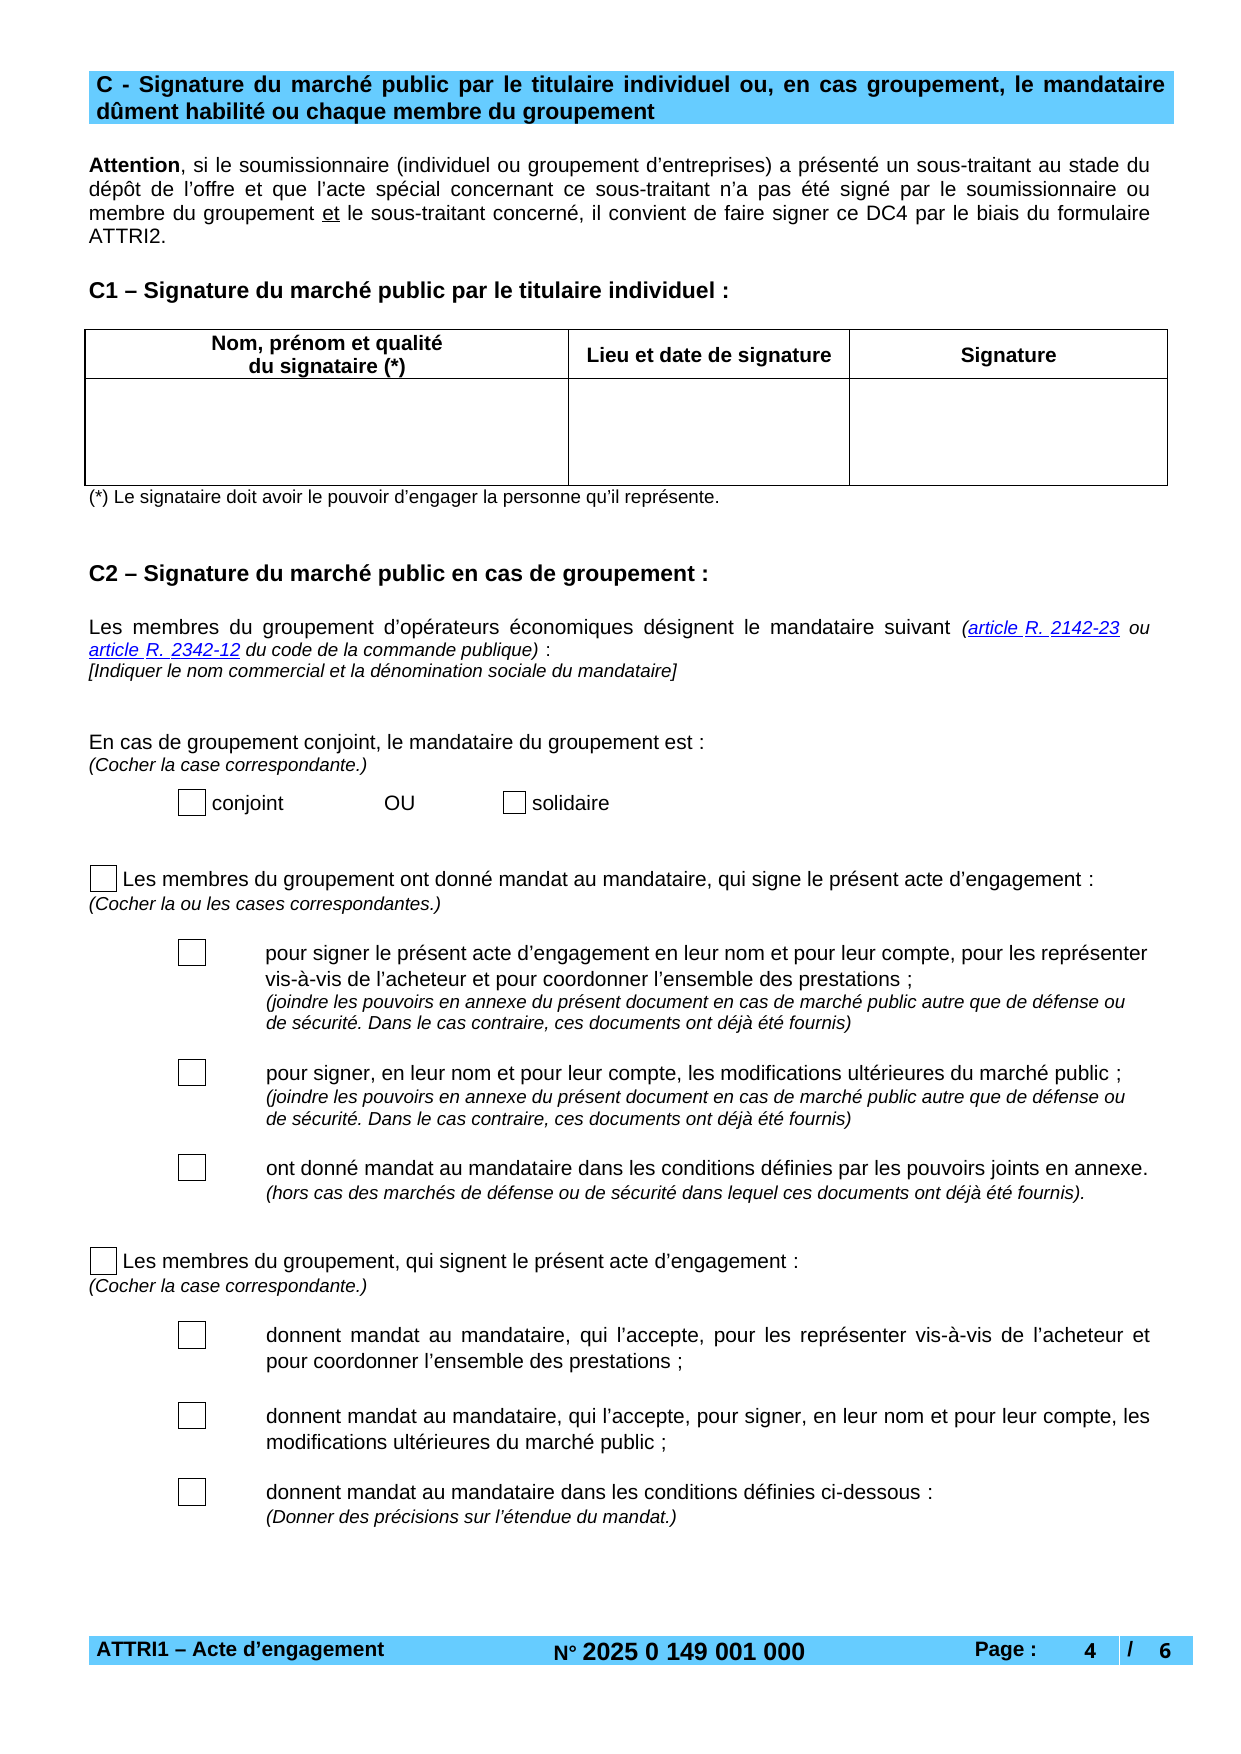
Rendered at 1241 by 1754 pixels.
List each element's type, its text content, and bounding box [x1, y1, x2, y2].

text (Cocher la case correspondante.) [89, 754, 1152, 775]
text pour signer, en leur nom et pour leur compte, les modifications ultérieures du marché public ; [177, 1058, 1152, 1086]
text conjoint OU solidaire [89, 788, 1152, 816]
table_header Lieu et date de signature [569, 330, 849, 378]
text (hors cas des marchés de défense ou de sécurité dans lequel ces documents ont déjà été fournis). [266, 1182, 1152, 1203]
text Les membres du groupement d’opérateurs économiques désignent le mandataire suivant (article R. 2142-23 ou article R. 2342-12 du code de la commande publique) : [89, 615, 1152, 660]
text Les membres du groupement, qui signent le présent acte d’engagement : [89, 1246, 1152, 1275]
text (joindre les pouvoirs en annexe du présent document en cas de marché public autre que de défense ou de sécurité. Dans le cas contraire, ces documents ont déjà été fournis) [266, 1086, 1152, 1129]
text ont donné mandat au mandataire dans les conditions définies par les pouvoirs joints en annexe. [118, 1153, 1152, 1182]
text C2 – Signature du marché public en cas de groupement : [89, 560, 1152, 586]
text pour signer le présent acte d’engagement en leur nom et pour leur compte, pour les représenter vis-à-vis de l’acheteur et pour coordonner l’ensemble des prestations ; [89, 938, 1152, 991]
text En cas de groupement conjoint, le mandataire du groupement est : [89, 730, 1152, 754]
table_header C - Signature du marché public par le titulaire individuel ou, en cas groupement, le mandataire dûment habilité ou chaque membre du groupement [89, 71, 1174, 124]
text donnent mandat au mandataire dans les conditions définies ci-dessous : [118, 1477, 1152, 1506]
text (Cocher la ou les cases correspondantes.) [89, 893, 1152, 914]
text (Donner des précisions sur l’étendue du mandat.) [118, 1506, 1152, 1527]
text Les membres du groupement ont donné mandat au mandataire, qui signe le présent acte d’engagement : [89, 864, 1152, 893]
text C1 – Signature du marché public par le titulaire individuel : [89, 277, 1152, 303]
text [Indiquer le nom commercial et la dénomination sociale du mandataire] [89, 660, 1152, 682]
text (Cocher la case correspondante.) [89, 1275, 1152, 1296]
text donnent mandat au mandataire, qui l’accepte, pour signer, en leur nom et pour leur compte, les modifications ultérieures du marché public ; [177, 1401, 1152, 1453]
table_header Signature [850, 330, 1167, 378]
text (joindre les pouvoirs en annexe du présent document en cas de marché public autre que de défense ou de sécurité. Dans le cas contraire, ces documents ont déjà été fournis) [266, 991, 1152, 1034]
text (*) Le signataire doit avoir le pouvoir d’engager la personne qu’il représente. [89, 486, 1152, 507]
text donnent mandat au mandataire, qui l’accepte, pour les représenter vis-à-vis de l’acheteur et pour coordonner l’ensemble des prestations ; [177, 1320, 1152, 1373]
table_cell [850, 379, 1167, 485]
table_header Nom, prénom et qualité du signataire (*) [86, 330, 568, 378]
table_cell [86, 379, 568, 485]
table_cell [569, 379, 849, 485]
text Attention, si le soumissionnaire (individuel ou groupement d’entreprises) a présenté un sous-traitant au stade du dépôt de l’offre et que l’acte spécial concernant ce sous-traitant n’a pas été signé par le soumissionnaire ou membre du groupement et le sous-traitant concerné, il convient de faire signer ce DC4 par le biais du formulaire ATTRI2. [89, 152, 1152, 248]
